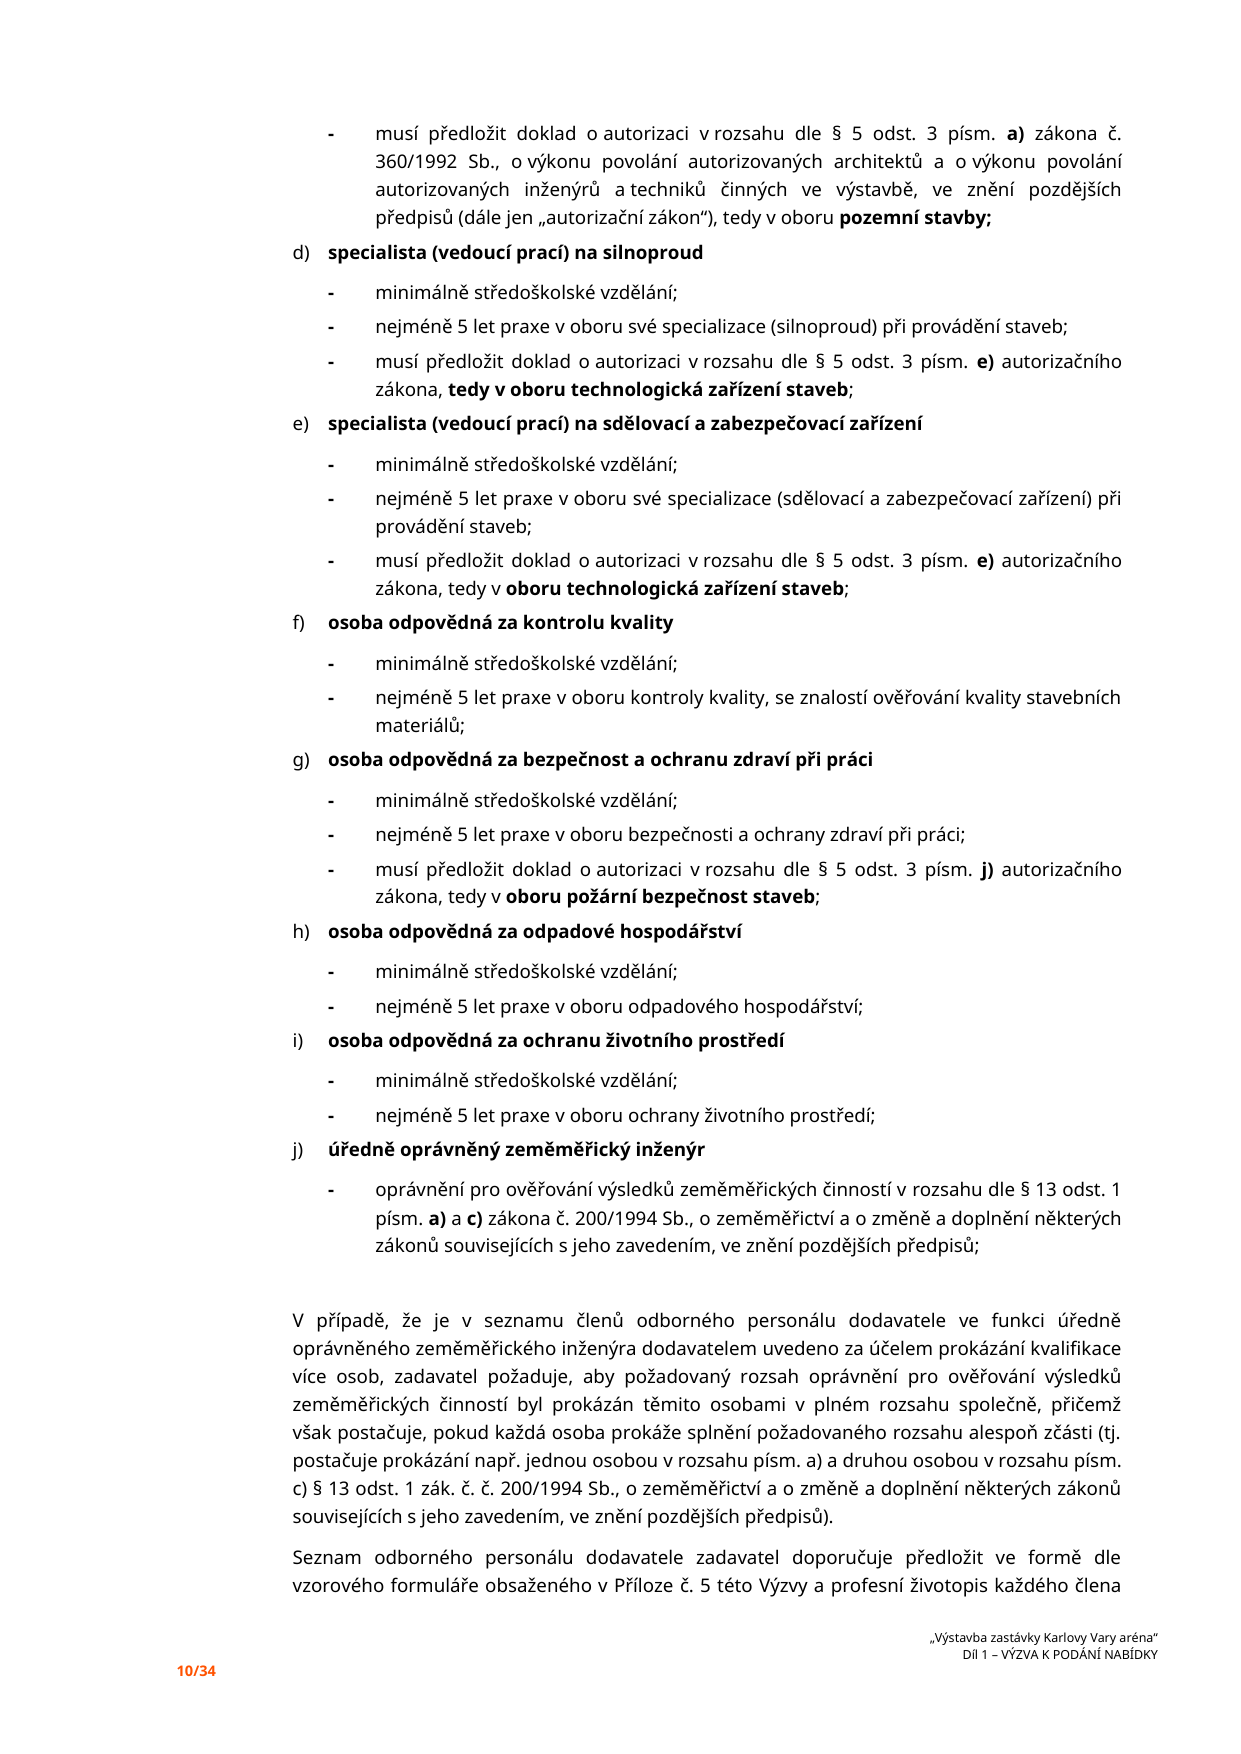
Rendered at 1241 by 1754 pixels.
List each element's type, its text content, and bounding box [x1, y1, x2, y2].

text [292, 1544, 1122, 1598]
text nejméně 5 let praxe v oboru bezpečnosti a ochrany zdraví při práci; [328, 822, 1122, 847]
text osoba odpovědná za kontrolu kvality [292, 610, 1122, 635]
text osoba odpovědná za bezpečnost a ochranu zdraví při práci [292, 747, 1122, 772]
text minimálně středoškolské vzdělání; [328, 1068, 1122, 1093]
text nejméně 5 let praxe v oboru své specializace (silnoproud) při provádění staveb; [328, 314, 1122, 339]
text oprávnění pro ověřování výsledků zeměměřických činností v rozsahu dle § 13 odst. 1 písm. a) a c) zákona č. 200/1994 Sb., o zeměměřictví a o změně a doplnění některých zákonů souvisejících s jeho zavedením, ve znění pozdějších předpisů; [328, 1177, 1122, 1258]
text nejméně 5 let praxe v oboru odpadového hospodářství; [328, 993, 1122, 1018]
text nejméně 5 let praxe v oboru své specializace (sdělovací a zabezpečovací zařízení) při provádění staveb; [328, 485, 1122, 539]
text nejméně 5 let praxe v oboru ochrany životního prostředí; [328, 1102, 1122, 1127]
text musí předložit doklad o autorizaci v rozsahu dle § 5 odst. 3 písm. e) autorizačního zákona, tedy v oboru technologická zařízení staveb; [328, 547, 1122, 601]
text minimálně středoškolské vzdělání; [328, 279, 1122, 305]
text minimálně středoškolské vzdělání; [328, 959, 1122, 984]
text specialista (vedoucí prací) na sdělovací a zabezpečovací zařízení [292, 410, 1122, 436]
text minimálně středoškolské vzdělání; [328, 451, 1122, 476]
text musí předložit doklad o autorizaci v rozsahu dle § 5 odst. 3 písm. j) autorizačního zákona, tedy v oboru požární bezpečnost staveb; [328, 856, 1122, 909]
text osoba odpovědná za odpadové hospodářství [292, 918, 1122, 944]
text minimálně středoškolské vzdělání; [328, 650, 1122, 676]
text V případě, že je v seznamu členů odborného personálu dodavatele ve funkci úředně oprávněného zeměměřického inženýra dodavatelem uvedeno za účelem prokázání kvalifikace více osob, zadavatel požaduje, aby požadovaný rozsah oprávnění pro ověřování výsledků zeměměřických činností byl prokázán těmito osobami v plném rozsahu společně, přičemž však postačuje, pokud každá osoba prokáže splnění požadovaného rozsahu alespoň zčásti (tj. postačuje prokázání např. jednou osobou v rozsahu písm. a) a druhou osobou v rozsahu písm. c) § 13 odst. 1 zák. č. č. 200/1994 Sb., o zeměměřictví a o změně a doplnění některých zákonů souvisejících s jeho zavedením, ve znění pozdějších předpisů). [292, 1308, 1122, 1529]
text specialista (vedoucí prací) na silnoproud [292, 239, 1122, 264]
text musí předložit doklad o autorizaci v rozsahu dle § 5 odst. 3 písm. e) autorizačního zákona, tedy v oboru technologická zařízení staveb; [328, 348, 1122, 402]
text minimálně středoškolské vzdělání; [328, 787, 1122, 813]
text osoba odpovědná za ochranu životního prostředí [292, 1027, 1122, 1053]
text nejméně 5 let praxe v oboru kontroly kvality, se znalostí ověřování kvality stavebních materiálů; [328, 684, 1122, 738]
text úředně oprávněný zeměměřický inženýr [292, 1136, 1122, 1162]
text musí předložit doklad o autorizaci v rozsahu dle § 5 odst. 3 písm. a) zákona č. 360/1992 Sb., o výkonu povolání autorizovaných architektů a o výkonu povolání autorizovaných inženýrů a techniků činných ve výstavbě, ve znění pozdějších předpisů (dále jen „autorizační zákon“), tedy v oboru pozemní stavby; [328, 121, 1122, 230]
